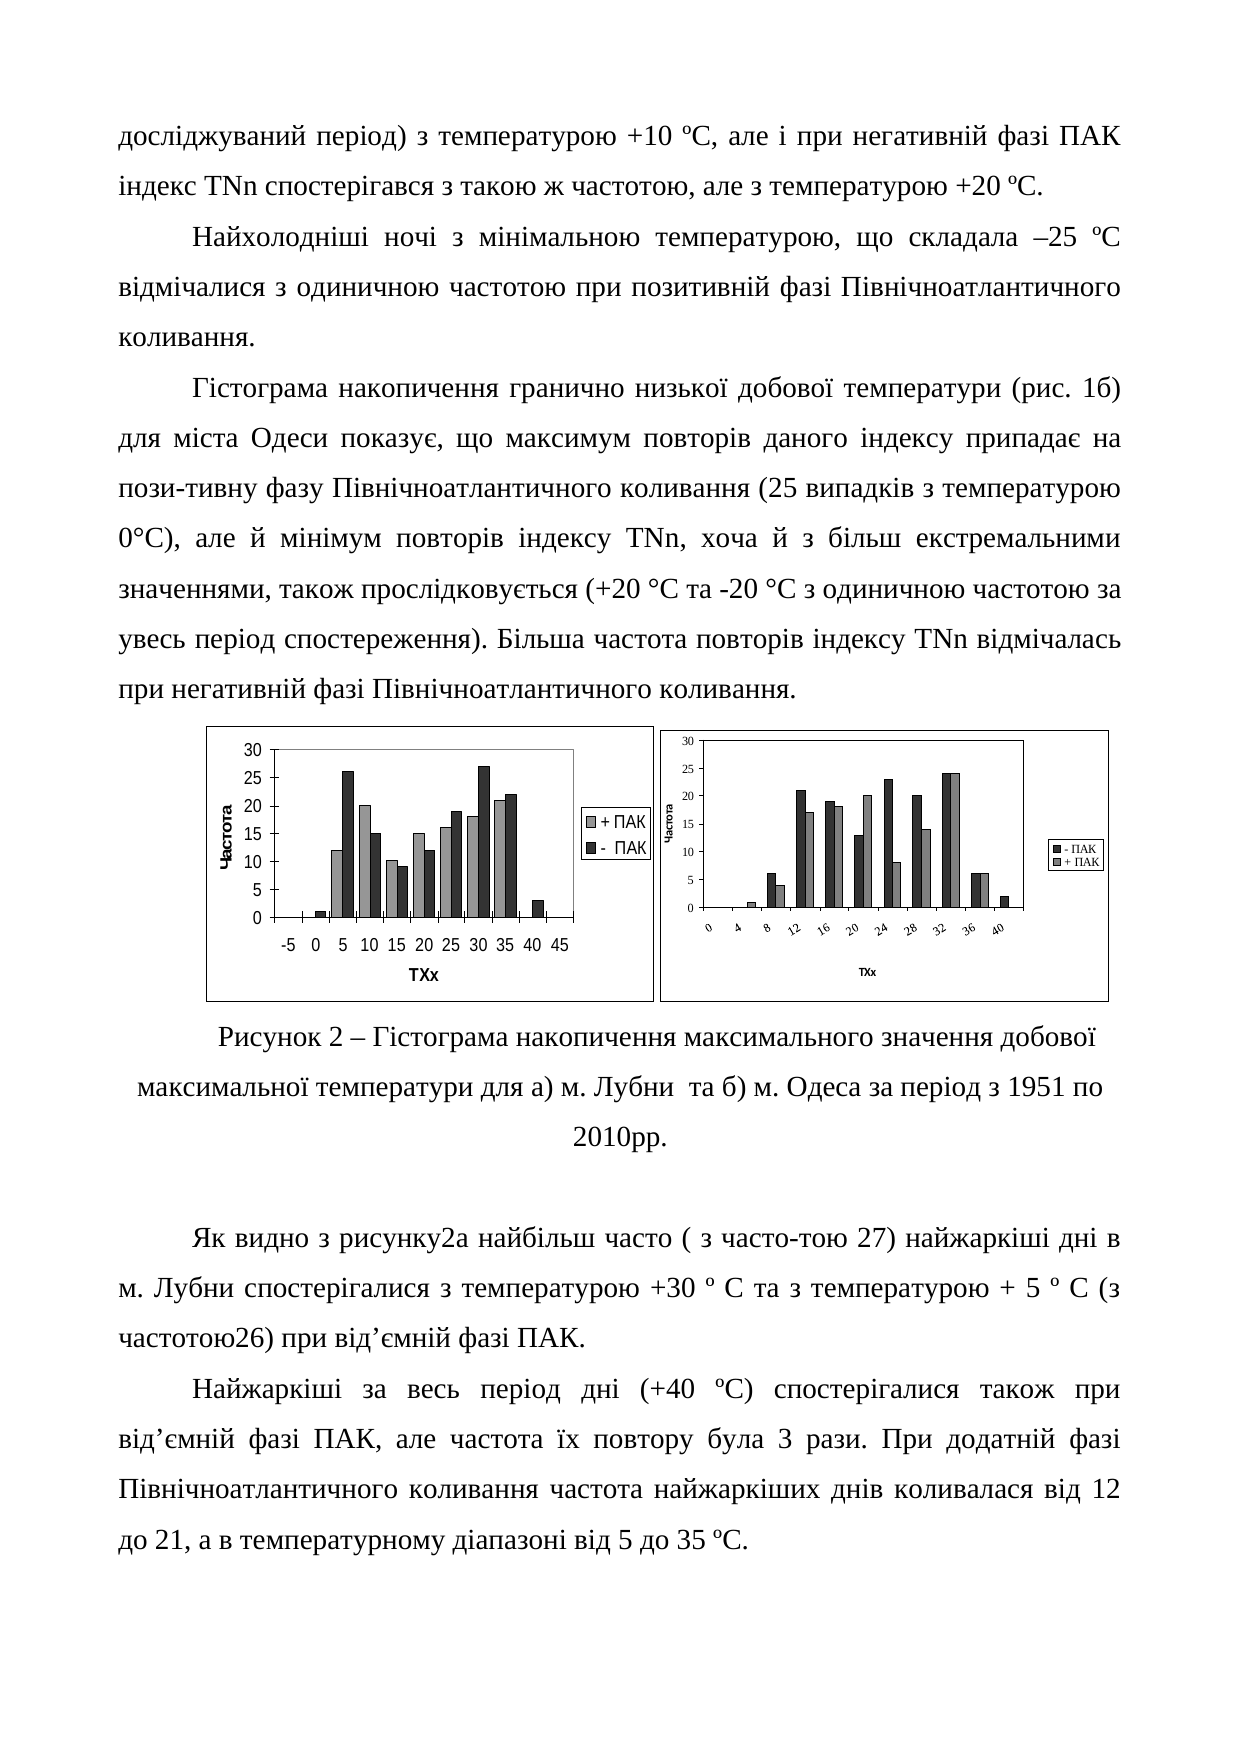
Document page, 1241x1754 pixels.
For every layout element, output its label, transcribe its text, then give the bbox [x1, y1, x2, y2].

text Рисунок 2 – Гістограма накопичення максимального значення добової максимальної температури для а) м. Лубни та б) м. Одеса за період з 1951 по 2010рр. [118, 1019, 1122, 1153]
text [118, 118, 1122, 202]
text Гістограма накопичення гранично низької добової температури (рис. 1б) для міста Одеси показує, що максимум повторів даного індексу припадає на пози-тивну фазу Північноатлантичного коливання (25 випадків з температурою 0°С), але й мінімум повторів індексу TNn, хоча й з більш екстремальними значеннями, також прослідковується (+20 °С та -20 °С з одиничною частотою за увесь період спостереження). Більша частота повторів індексу TNn відмічалась при негативній фазі Північноатлантичного коливання. [118, 370, 1122, 705]
text Найжаркіші за весь період дні (+40 ºС) спостерігалися також при від’ємній фазі ПАК, але частота їх повтору була 3 рази. При додатній фазі Північноатлантичного коливання частота найжаркіших днів коливалася від 12 до 21, а в температурному діапазоні від 5 до 35 ºС. [118, 1371, 1122, 1555]
text Як видно з рисунку2а найбільш часто ( з часто-тою 27) найжаркіші дні в м. Лубни спостерігалися з температурою +30 º С та з температурою + 5 º С (з частотою26) при від’ємній фазі ПАК. [118, 1220, 1122, 1354]
text Найхолодніші ночі з мінімальною температурою, що складала –25 ºС відмічалися з одиничною частотою при позитивній фазі Північноатлантичного коливання. [118, 219, 1122, 353]
